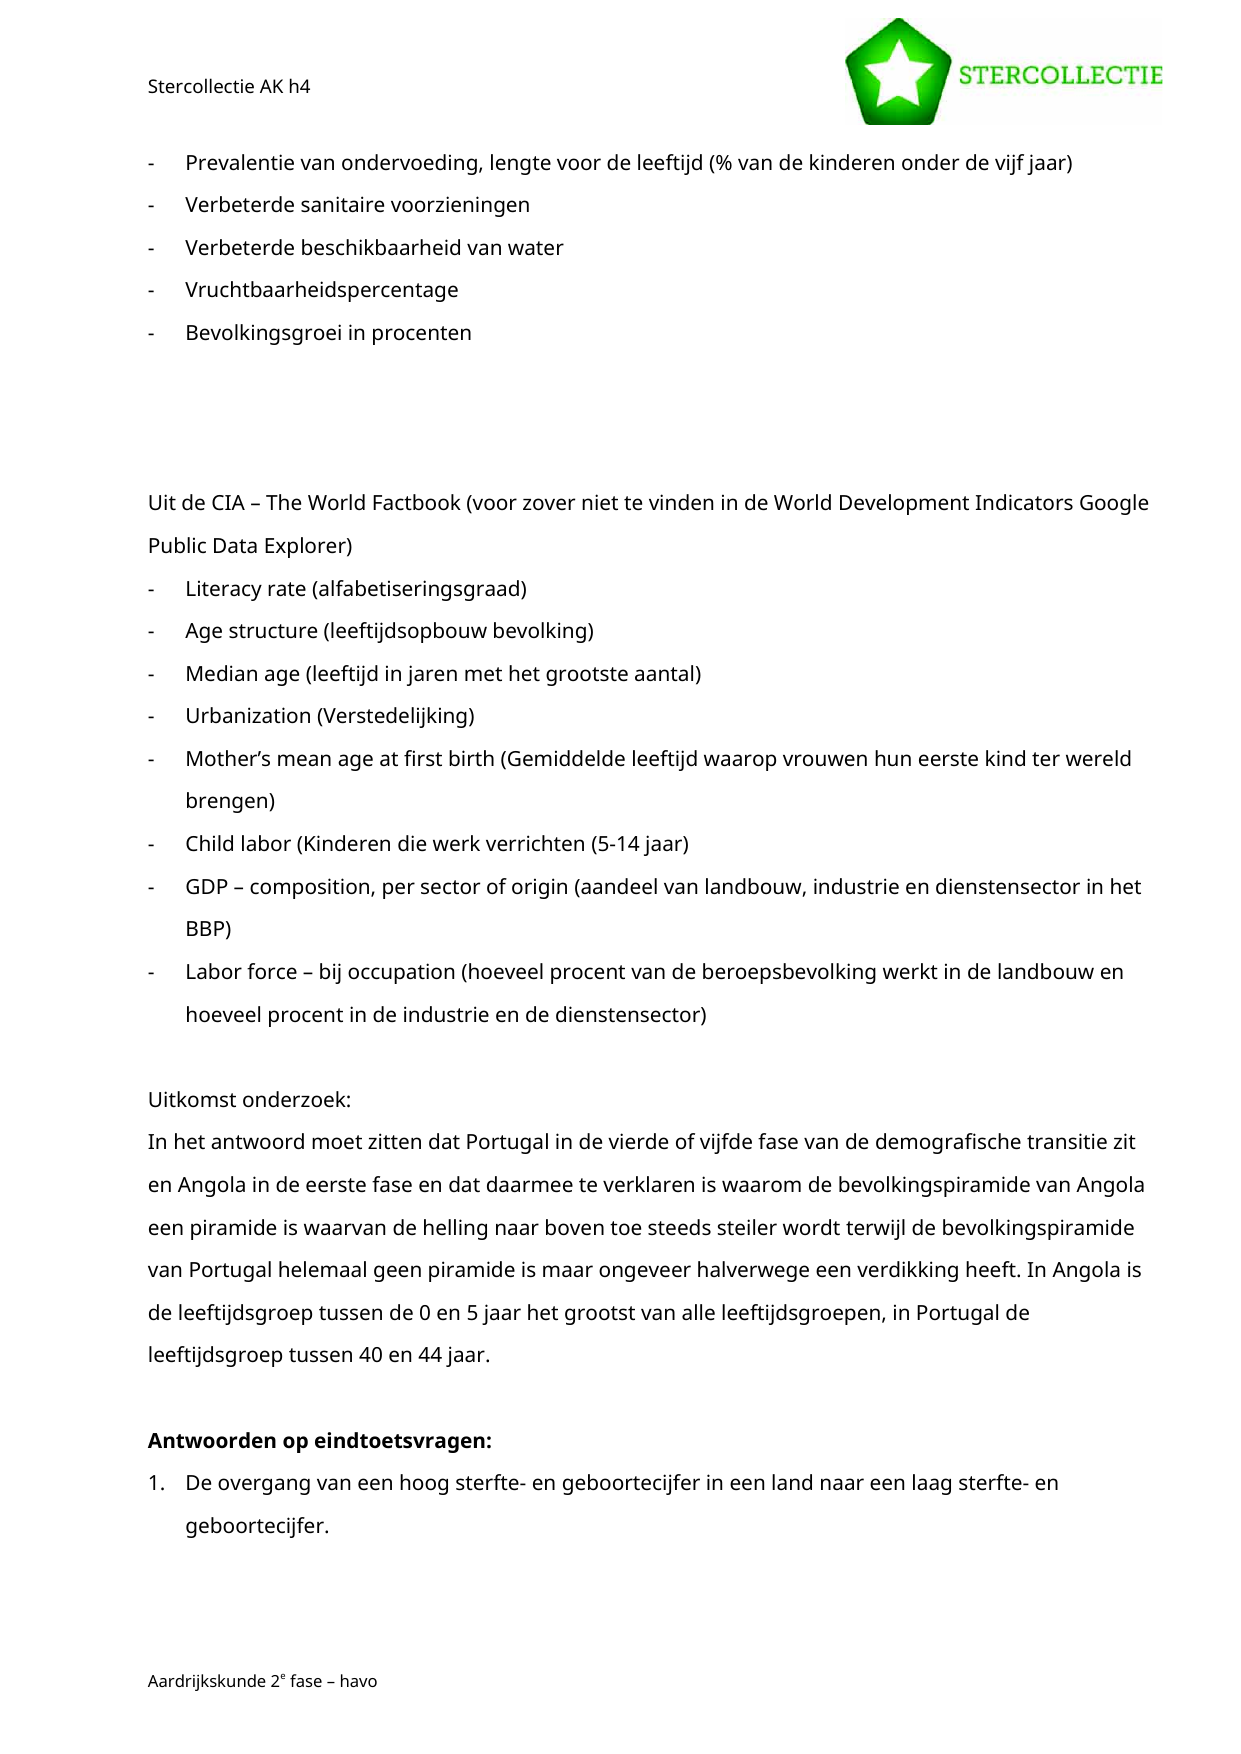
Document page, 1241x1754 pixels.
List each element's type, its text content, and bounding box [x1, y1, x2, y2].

list Bevolkingsgroei in procenten [148, 318, 1162, 346]
list Child labor (Kinderen die werk verrichten (5-14 jaar) [148, 829, 1162, 858]
text Uitkomst onderzoek: [148, 1085, 1162, 1113]
list Age structure (leeftijdsopbouw bevolking) [148, 616, 1162, 645]
list De overgang van een hoog sterfte- en geboortecijfer in een land naar een laag sterfte- en geboortecijfer. [148, 1468, 1162, 1539]
list Urbanization (Verstedelijking) [148, 701, 1162, 730]
list GDP – composition, per sector of origin (aandeel van landbouw, industrie en dienstensector in het BBP) [148, 872, 1162, 943]
text Antwoorden op eindtoetsvragen: [148, 1426, 1162, 1454]
list Verbeterde beschikbaarheid van water [148, 233, 1162, 261]
list Labor force – bij occupation (hoeveel procent van de beroepsbevolking werkt in de landbouw en hoeveel procent in de industrie en de dienstensector) [148, 957, 1162, 1028]
text In het antwoord moet zitten dat Portugal in de vierde of vijfde fase van de demografische transitie zit en Angola in de eerste fase en dat daarmee te verklaren is waarom de bevolkingspiramide van Angola een piramide is waarvan de helling naar boven toe steeds steiler wordt terwijl de bevolkingspiramide van Portugal helemaal geen piramide is maar ongeveer halverwege een verdikking heeft. In Angola is de leeftijdsgroep tussen de 0 en 5 jaar het grootst van alle leeftijdsgroepen, in Portugal de leeftijdsgroep tussen 40 en 44 jaar. [148, 1127, 1162, 1369]
list Verbeterde sanitaire voorzieningen [148, 190, 1162, 219]
list Vruchtbaarheidspercentage [148, 275, 1162, 304]
list Prevalentie van ondervoeding, lengte voor de leeftijd (% van de kinderen onder de vijf jaar) [148, 148, 1162, 176]
text Uit de CIA – The World Factbook (voor zover niet te vinden in de World Development Indicators Google Public Data Explorer) [148, 488, 1162, 559]
list Literacy rate (alfabetiseringsgraad) [148, 574, 1162, 602]
list Mother’s mean age at first birth (Gemiddelde leeftijd waarop vrouwen hun eerste kind ter wereld brengen) [148, 744, 1162, 815]
list Median age (leeftijd in jaren met het grootste aantal) [148, 659, 1162, 687]
picture [845, 18, 1163, 125]
